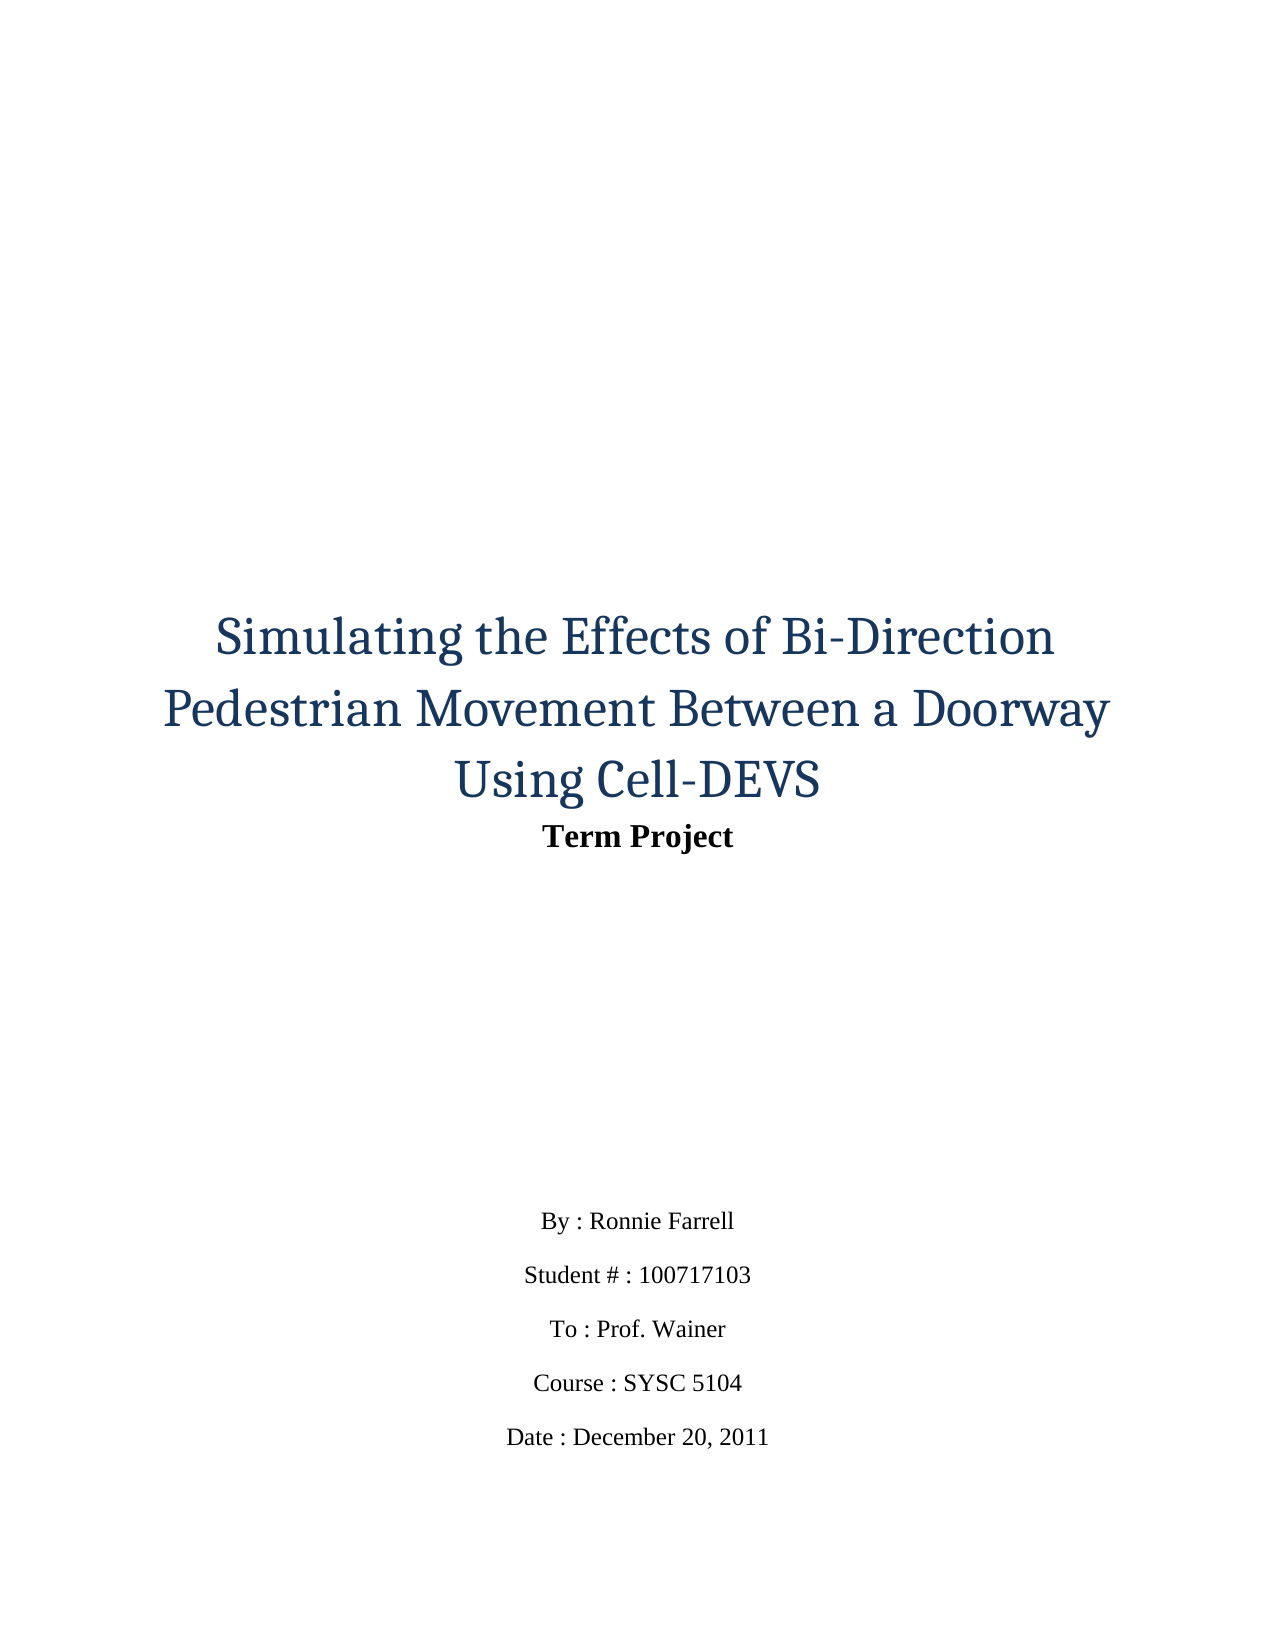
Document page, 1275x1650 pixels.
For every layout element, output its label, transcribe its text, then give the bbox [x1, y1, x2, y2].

text By : Ronnie Farrell [150, 1206, 1125, 1235]
text Simulating the Effects of Bi-Direction Pedestrian Movement Between a Doorway Using Cell-DEVS Term Project [150, 606, 1125, 855]
text Student # : 100717103 [150, 1260, 1125, 1289]
text To : Prof. Wainer [150, 1314, 1125, 1343]
text Date : December 20, 2011 [150, 1422, 1125, 1450]
text Course : SYSC 5104 [150, 1368, 1125, 1396]
